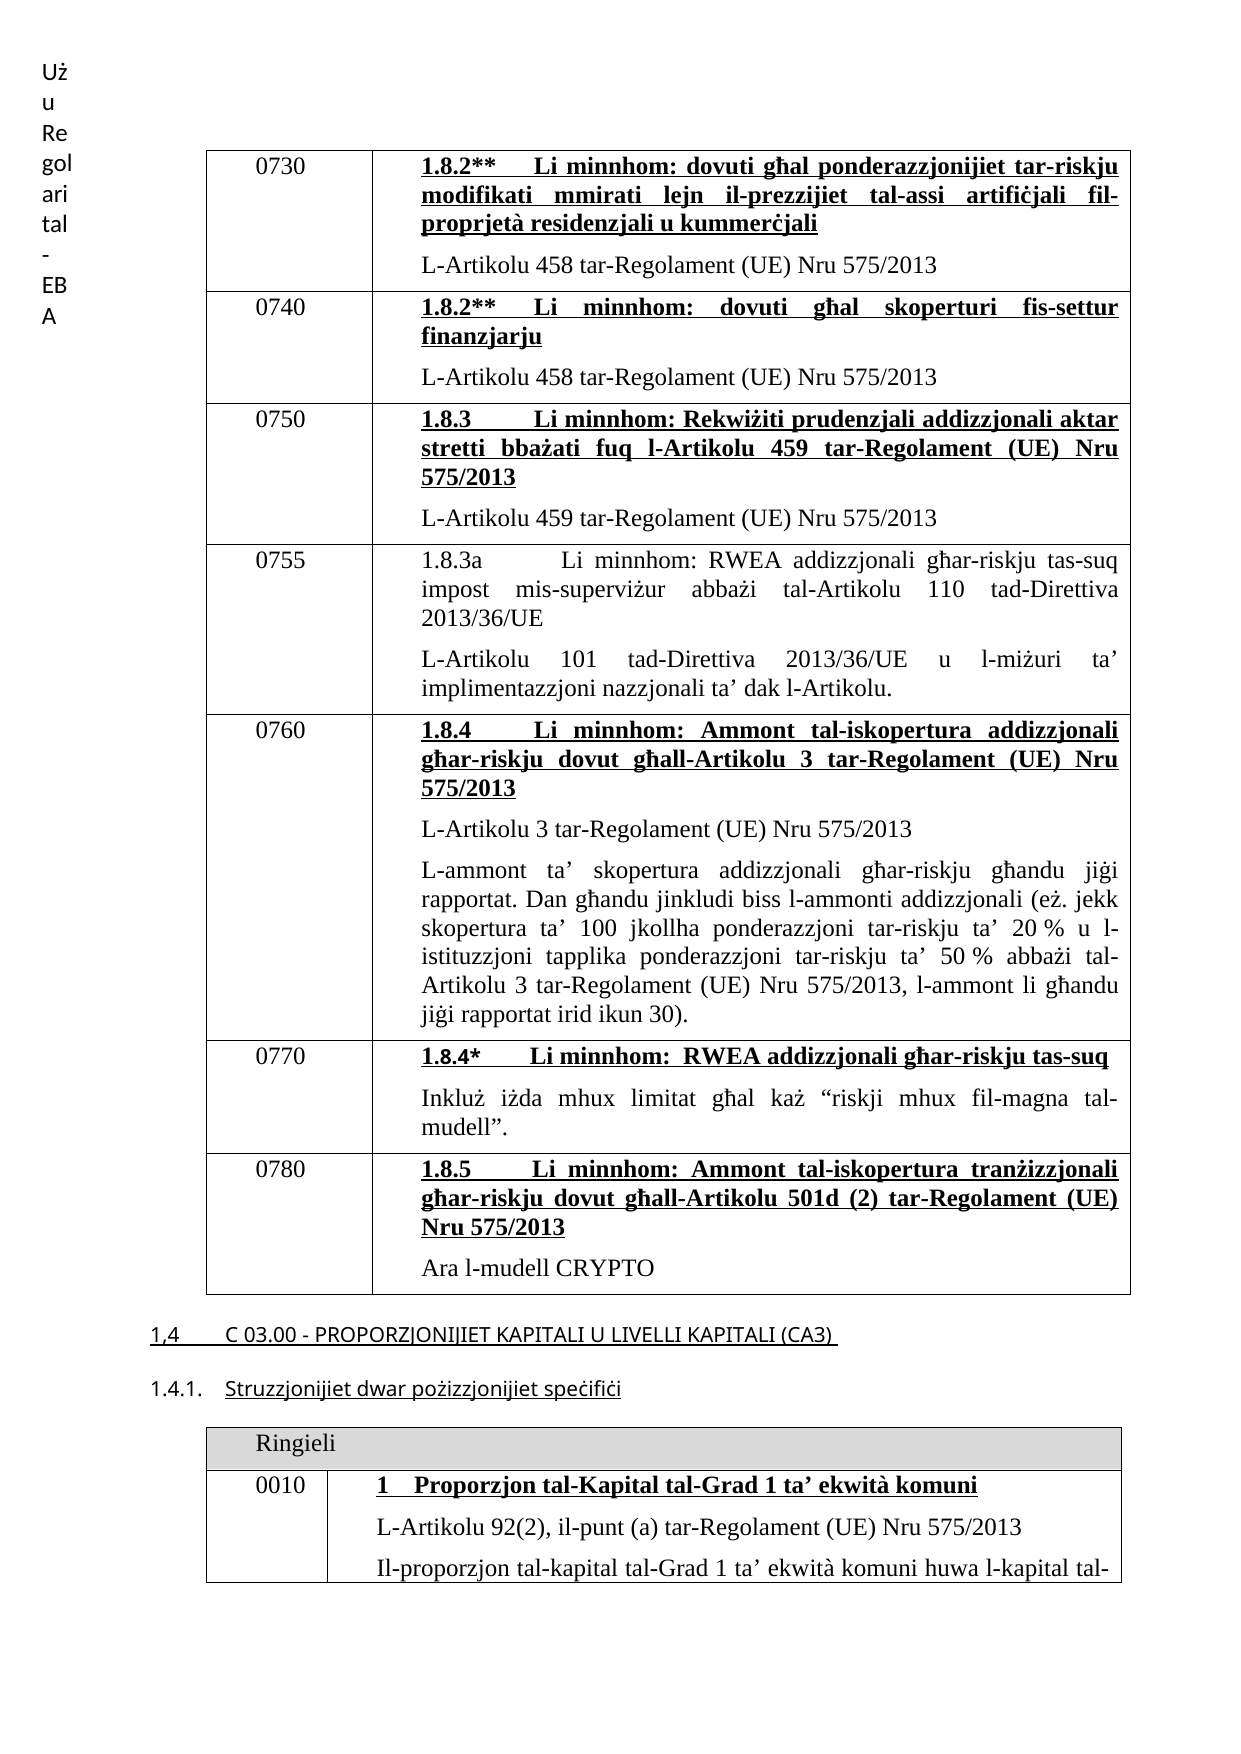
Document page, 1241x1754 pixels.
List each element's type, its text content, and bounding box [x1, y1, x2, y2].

table_header Ringieli [207, 1428, 1121, 1469]
table_cell 1.8.3 Li minnhom: Rekwiżiti prudenzjali addizzjonali aktar stretti bbażati fuq l-Artikolu 459 tar-Regolament (UE) Nru 575/2013 L-Artikolu 459 tar-Regolament (UE) Nru 575/2013 [373, 404, 1130, 544]
table_cell 0770 [207, 1041, 372, 1153]
table_cell 1.8.5 Li minnhom: Ammont tal-iskopertura tranżizzjonali għar-riskju dovut għall-Artikolu 501d (2) tar-Regolament (UE) Nru 575/2013 Ara l-mudell CRYPTO [373, 1154, 1130, 1294]
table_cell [328, 1471, 1121, 1582]
table_cell 0010 [207, 1471, 327, 1582]
table_cell 1.8.2** Li minnhom: dovuti għal skoperturi fis-settur finanzjarju L-Artikolu 458 tar-Regolament (UE) Nru 575/2013 [373, 292, 1130, 403]
table_cell 0740 [207, 292, 372, 403]
table_cell 1.8.3a Li minnhom: RWEA addizzjonali għar-riskju tas-suq impost mis-superviżur abbażi tal-Artikolu 110 tad-Direttiva 2013/36/UE L-Artikolu 101 tad-Direttiva 2013/36/UE u l-miżuri ta’ implimentazzjoni nazzjonali ta’ dak l-Artikolu. [373, 545, 1130, 714]
table_cell 0755 [207, 545, 372, 714]
table_cell 0780 [207, 1154, 372, 1294]
list 1,4 C 03.00 - PROPORZJONIJIET KAPITALI U LIVELLI KAPITALI (CA3) [150, 1320, 1090, 1349]
table_cell 1.8.2** Li minnhom: dovuti għal ponderazzjonijiet tar-riskju modifikati mmirati lejn il-prezzijiet tal-assi artifiċjali fil-proprjetà residenzjali u kummerċjali L-Artikolu 458 tar-Regolament (UE) Nru 575/2013 [373, 151, 1130, 291]
table_cell 0730 [207, 151, 372, 291]
list 1.4.1. Struzzjonijiet dwar pożizzjonijiet speċifiċi [150, 1374, 1090, 1402]
table_cell 1.8.4* Li minnhom: RWEA addizzjonali għar-riskju tas-suq Inkluż iżda mhux limitat għal każ “riskji mhux fil-magna tal-mudell”. [373, 1041, 1130, 1153]
table_cell 0760 [207, 715, 372, 1040]
table_cell 0750 [207, 404, 372, 544]
table_cell 1.8.4 Li minnhom: Ammont tal-iskopertura addizzjonali għar-riskju dovut għall-Artikolu 3 tar-Regolament (UE) Nru 575/2013 L-Artikolu 3 tar-Regolament (UE) Nru 575/2013 L-ammont ta’ skopertura addizzjonali għar-riskju għandu jiġi rapportat. Dan għandu jinkludi biss l-ammonti addizzjonali (eż. jekk skopertura ta’ 100 jkollha ponderazzjoni tar-riskju ta’ 20 % u l-istituzzjoni tapplika ponderazzjoni tar-riskju ta’ 50 % abbażi tal-Artikolu 3 tar-Regolament (UE) Nru 575/2013, l-ammont li għandu jiġi rapportat irid ikun 30). [373, 715, 1130, 1040]
